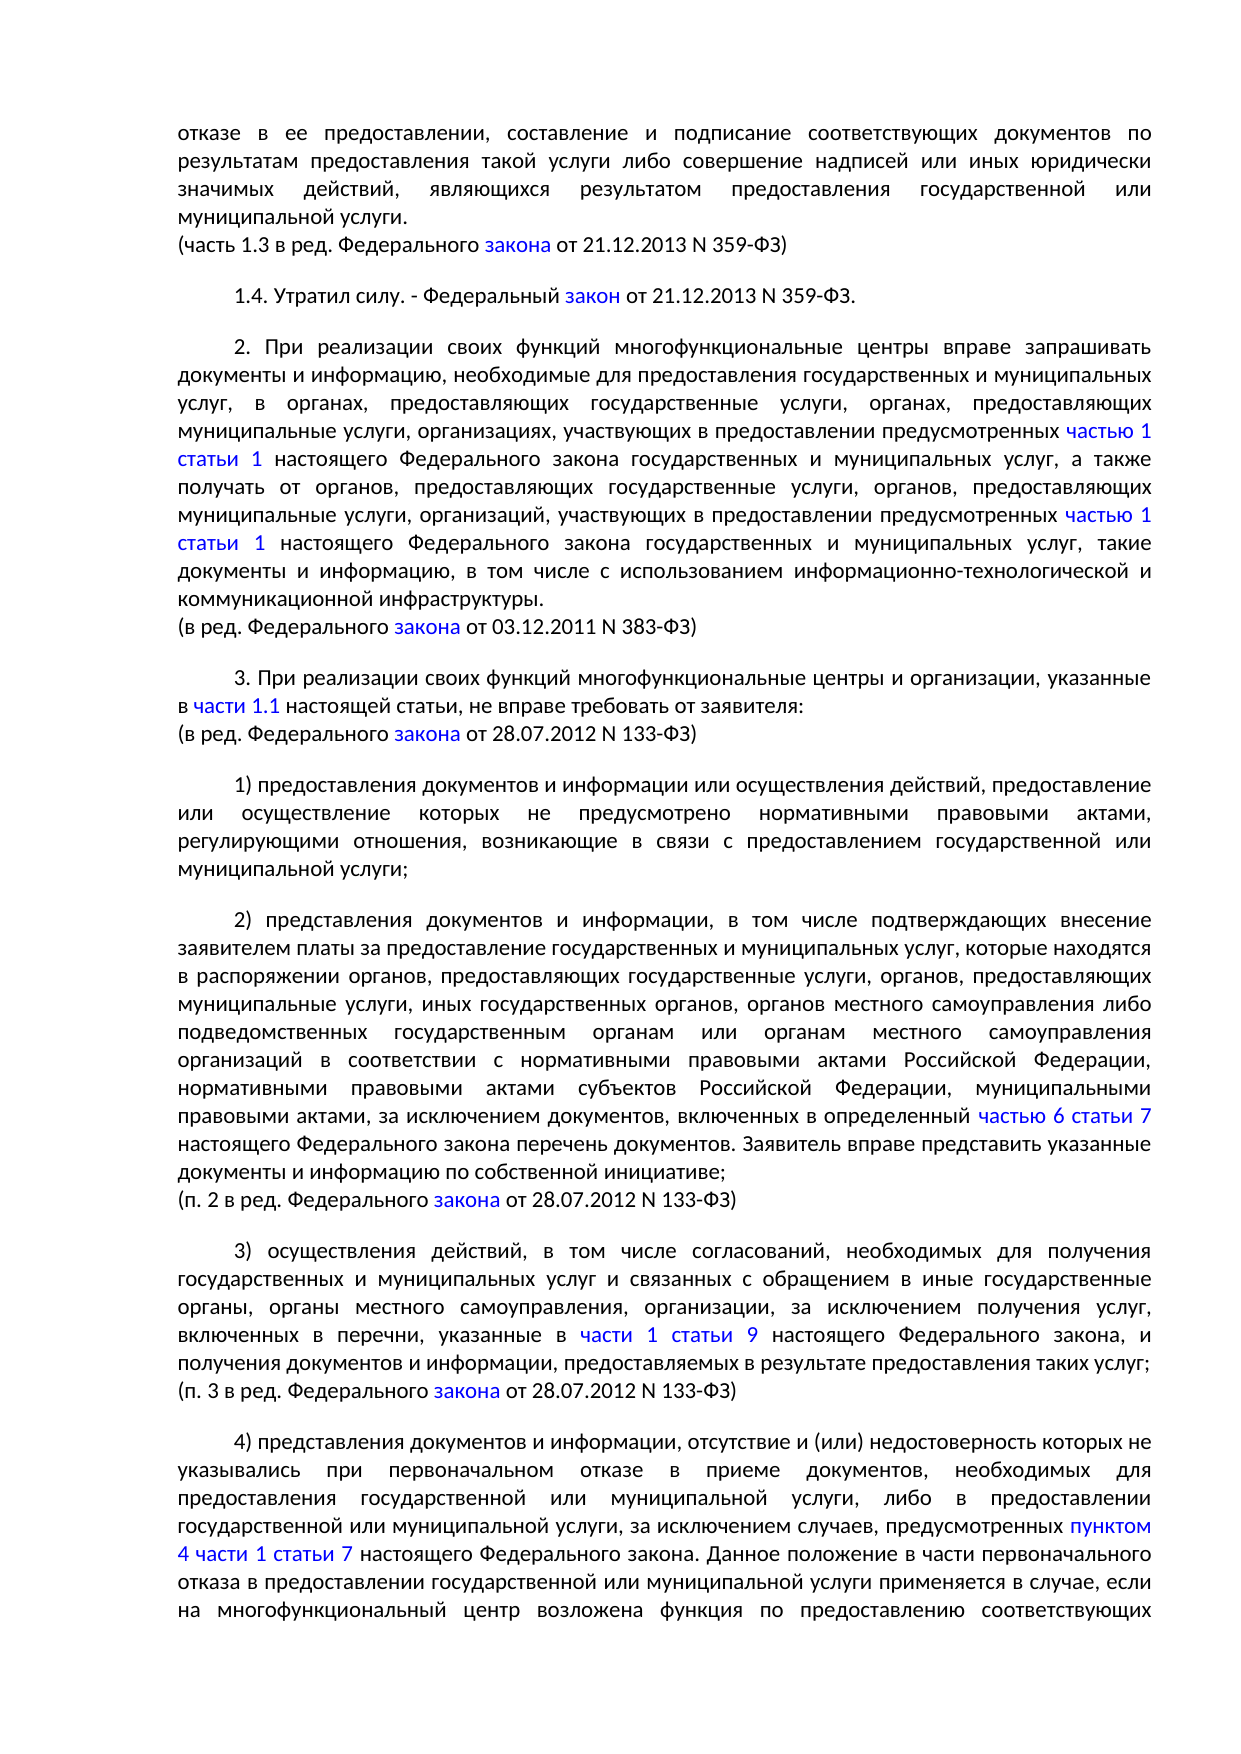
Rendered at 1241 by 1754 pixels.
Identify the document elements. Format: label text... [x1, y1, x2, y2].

text (п. 2 в ред. Федерального закона от 28.07.2012 N 133-ФЗ) [177, 1185, 1152, 1213]
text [177, 1427, 1152, 1623]
text 2) представления документов и информации, в том числе подтверждающих внесение заявителем платы за предоставление государственных и муниципальных услуг, которые находятся в распоряжении органов, предоставляющих государственные услуги, органов, предоставляющих муниципальные услуги, иных государственных органов, органов местного самоуправления либо подведомственных государственным органам или органам местного самоуправления организаций в соответствии с нормативными правовыми актами Российской Федерации, нормативными правовыми актами субъектов Российской Федерации, муниципальными правовыми актами, за исключением документов, включенных в определенный частью 6 статьи 7 настоящего Федерального закона перечень документов. Заявитель вправе представить указанные документы и информацию по собственной инициативе; [177, 905, 1152, 1185]
text (п. 3 в ред. Федерального закона от 28.07.2012 N 133-ФЗ) [177, 1376, 1152, 1404]
text 3. При реализации своих функций многофункциональные центры и организации, указанные в части 1.1 настоящей статьи, не вправе требовать от заявителя: [177, 663, 1152, 719]
text (в ред. Федерального закона от 28.07.2012 N 133-ФЗ) [177, 719, 1152, 747]
text 2. При реализации своих функций многофункциональные центры вправе запрашивать документы и информацию, необходимые для предоставления государственных и муниципальных услуг, в органах, предоставляющих государственные услуги, органах, предоставляющих муниципальные услуги, организациях, участвующих в предоставлении предусмотренных частью 1 статьи 1 настоящего Федерального закона государственных и муниципальных услуг, а также получать от органов, предоставляющих государственные услуги, органов, предоставляющих муниципальные услуги, организаций, участвующих в предоставлении предусмотренных частью 1 статьи 1 настоящего Федерального закона государственных и муниципальных услуг, такие документы и информацию, в том числе с использованием информационно-технологической и коммуникационной инфраструктуры. [177, 332, 1152, 612]
text 1.4. Утратил силу. - Федеральный закон от 21.12.2013 N 359-ФЗ. [177, 281, 1152, 309]
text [177, 118, 1152, 230]
text 1) предоставления документов и информации или осуществления действий, предоставление или осуществление которых не предусмотрено нормативными правовыми актами, регулирующими отношения, возникающие в связи с предоставлением государственной или муниципальной услуги; [177, 770, 1152, 882]
text 3) осуществления действий, в том числе согласований, необходимых для получения государственных и муниципальных услуг и связанных с обращением в иные государственные органы, органы местного самоуправления, организации, за исключением получения услуг, включенных в перечни, указанные в части 1 статьи 9 настоящего Федерального закона, и получения документов и информации, предоставляемых в результате предоставления таких услуг; [177, 1236, 1152, 1376]
text (часть 1.3 в ред. Федерального закона от 21.12.2013 N 359-ФЗ) [177, 230, 1152, 258]
text (в ред. Федерального закона от 03.12.2011 N 383-ФЗ) [177, 612, 1152, 640]
